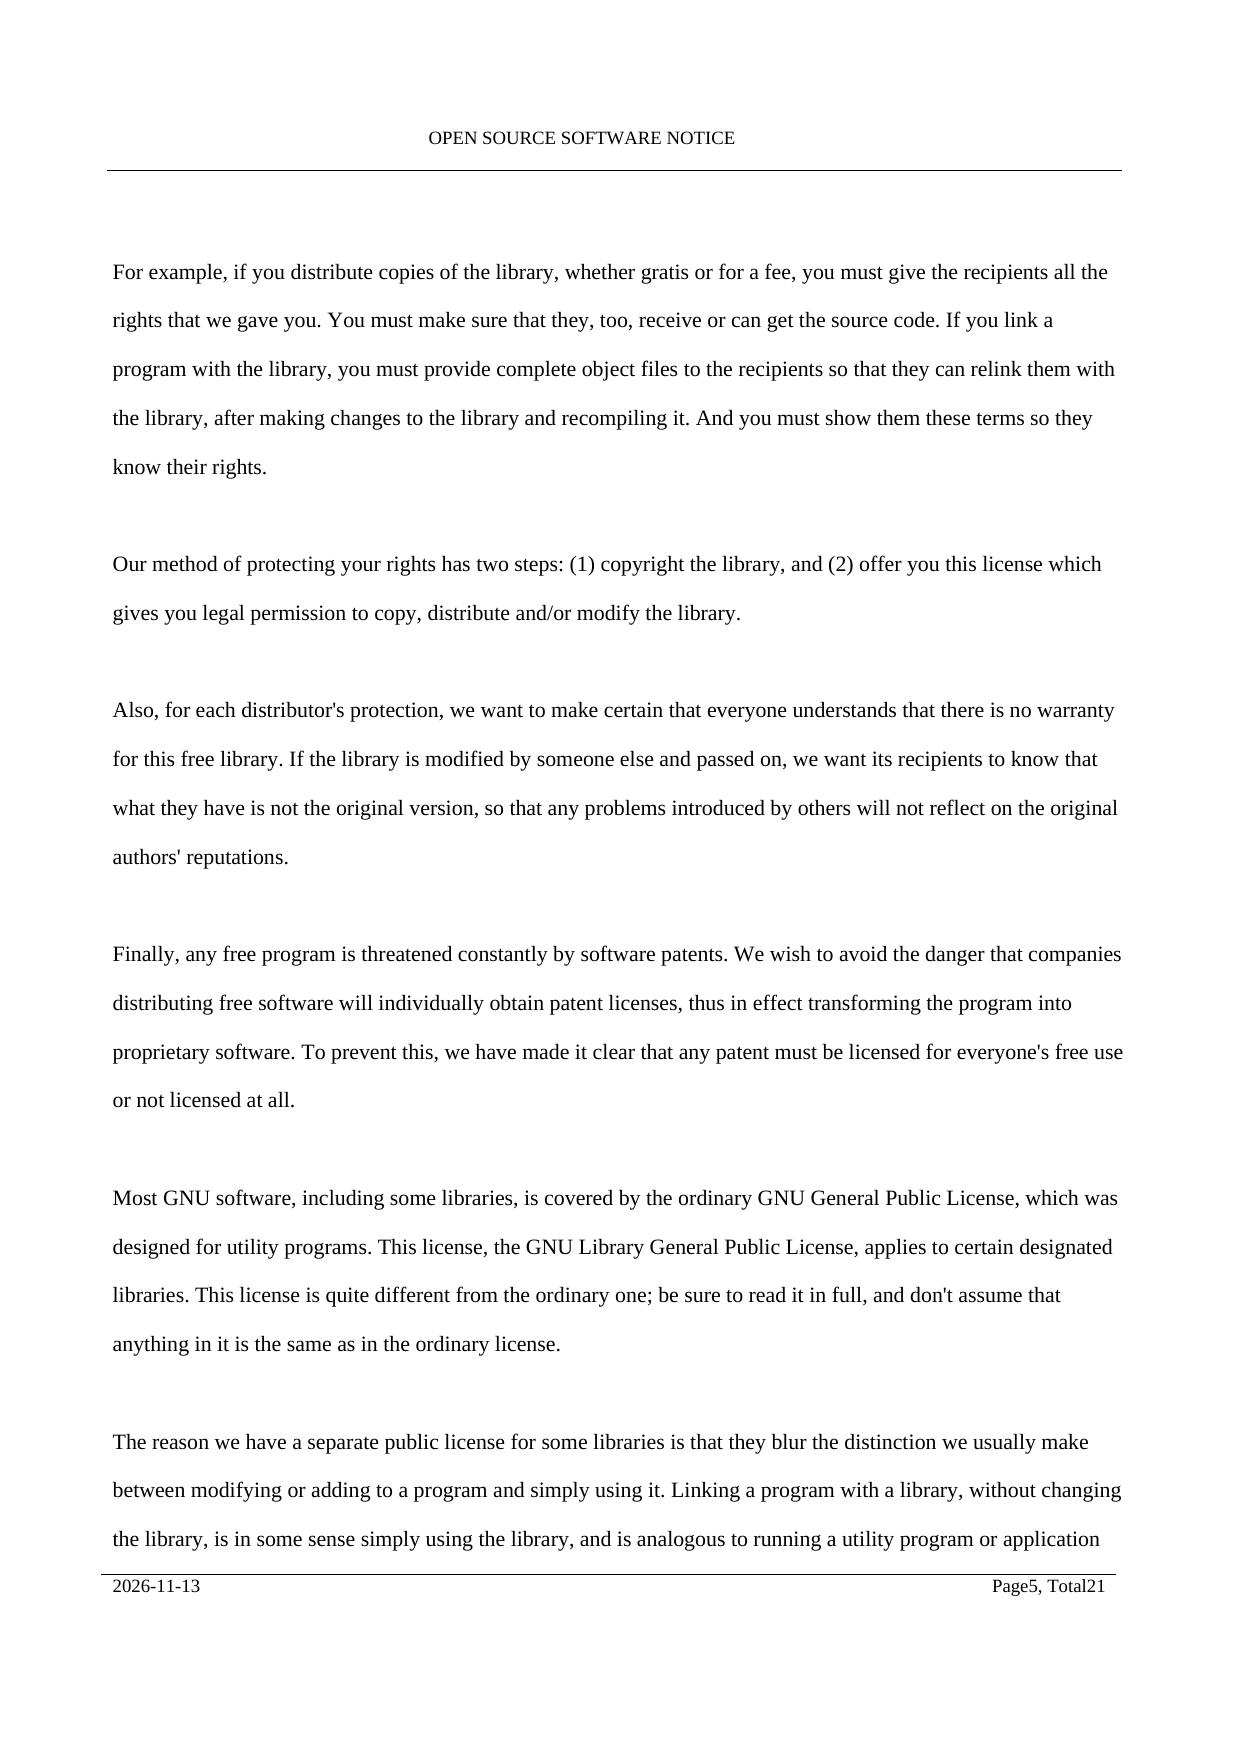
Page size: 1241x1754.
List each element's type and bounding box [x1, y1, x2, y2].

text [112, 206, 1128, 1555]
